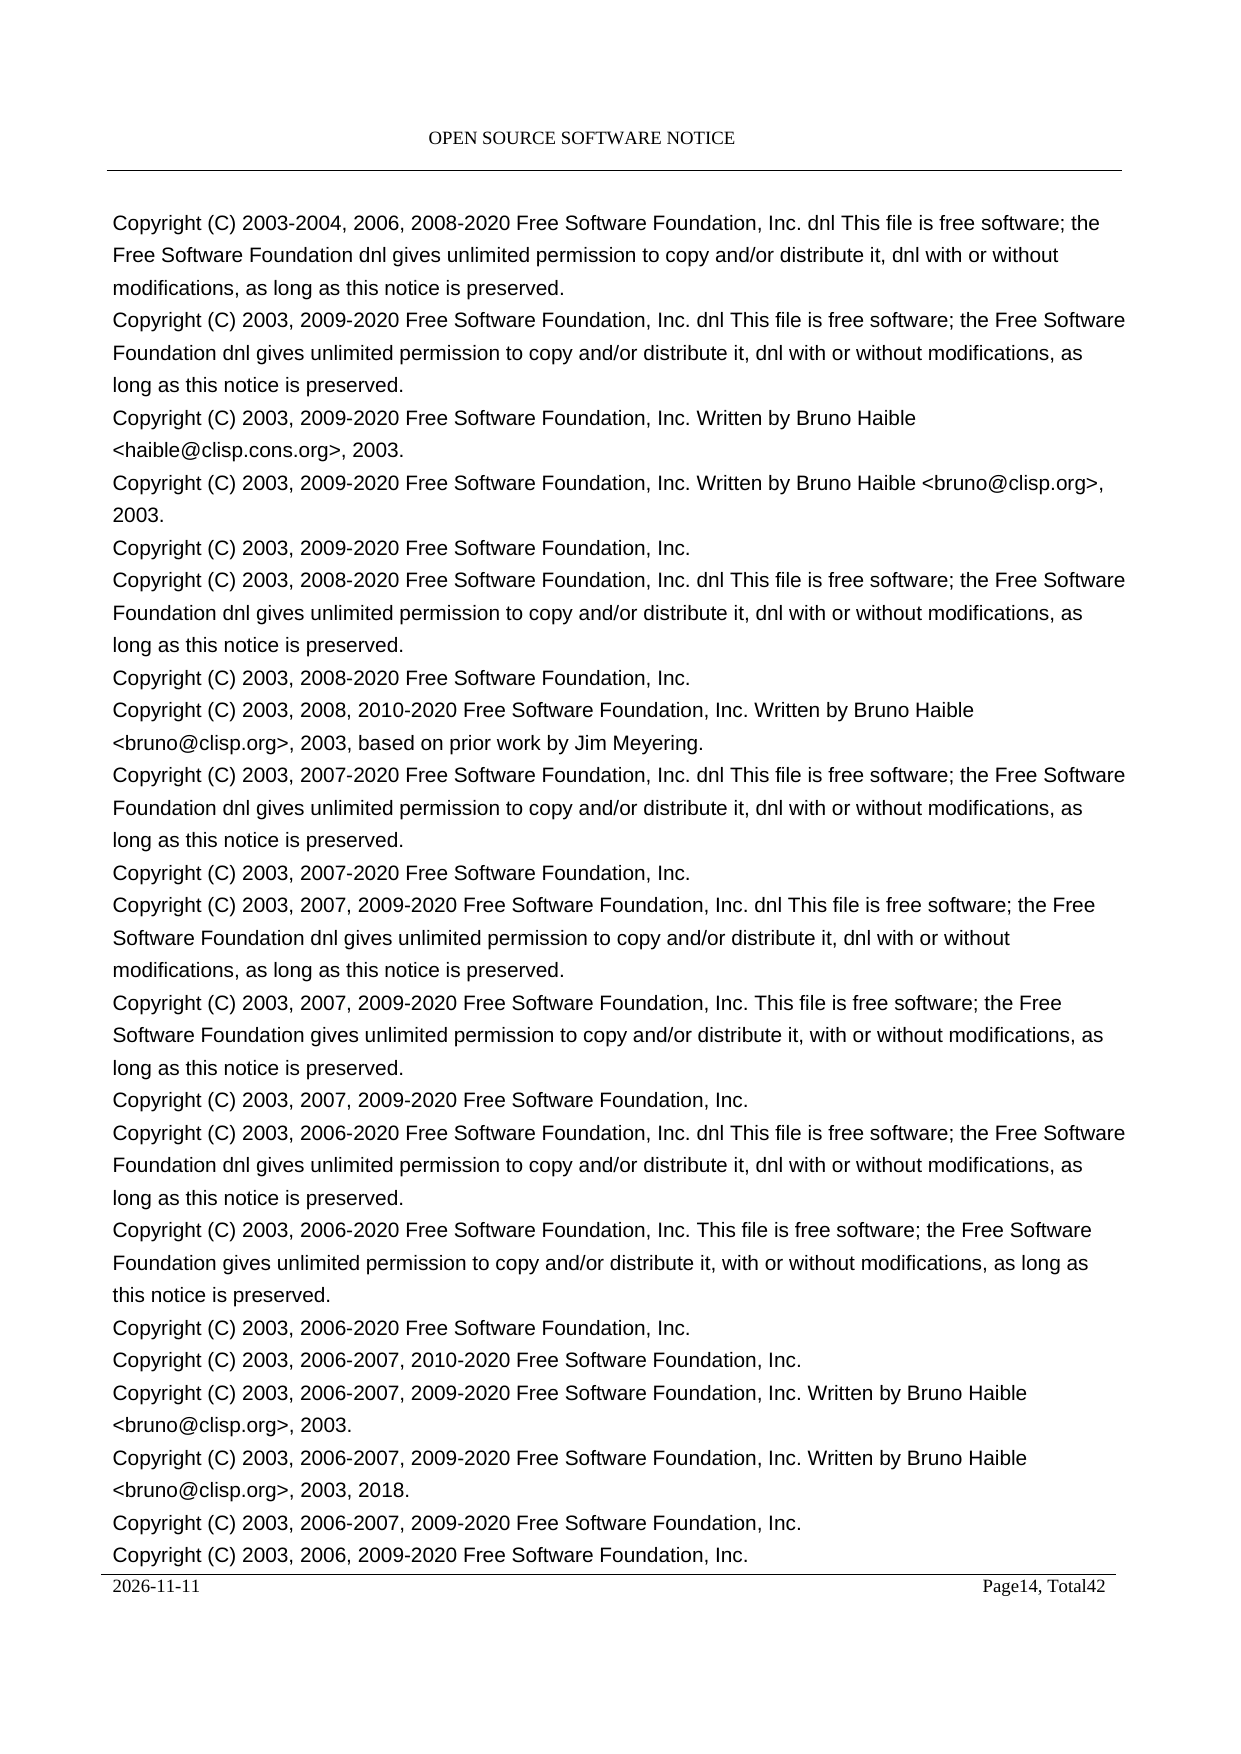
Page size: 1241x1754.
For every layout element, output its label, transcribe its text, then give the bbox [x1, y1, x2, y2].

text Copyright (C) 2003, 2007-2020 Free Software Foundation, Inc. [112, 856, 1128, 889]
text Copyright (C) 2003, 2008-2020 Free Software Foundation, Inc. [112, 661, 1128, 694]
text Copyright (C) 2003, 2006-2020 Free Software Foundation, Inc. This file is free software; the Free Software Foundation gives unlimited permission to copy and/or distribute it, with or without modifications, as long as this notice is preserved. [112, 1214, 1128, 1311]
text Copyright (C) 2003, 2008-2020 Free Software Foundation, Inc. dnl This file is free software; the Free Software Foundation dnl gives unlimited permission to copy and/or distribute it, dnl with or without modifications, as long as this notice is preserved. [112, 564, 1128, 661]
text Copyright (C) 2003, 2007-2020 Free Software Foundation, Inc. dnl This file is free software; the Free Software Foundation dnl gives unlimited permission to copy and/or distribute it, dnl with or without modifications, as long as this notice is preserved. [112, 759, 1128, 856]
text Copyright (C) 2003, 2008, 2010-2020 Free Software Foundation, Inc. Written by Bruno Haible <bruno@clisp.org>, 2003, based on prior work by Jim Meyering. [112, 694, 1128, 759]
text Copyright (C) 2003, 2006-2007, 2009-2020 Free Software Foundation, Inc. Written by Bruno Haible <bruno@clisp.org>, 2003. [112, 1376, 1128, 1441]
text Copyright (C) 2003, 2006-2020 Free Software Foundation, Inc. dnl This file is free software; the Free Software Foundation dnl gives unlimited permission to copy and/or distribute it, dnl with or without modifications, as long as this notice is preserved. [112, 1116, 1128, 1214]
text Copyright (C) 2003, 2006-2007, 2009-2020 Free Software Foundation, Inc. Written by Bruno Haible <bruno@clisp.org>, 2003, 2018. [112, 1441, 1128, 1506]
text Copyright (C) 2003, 2006-2020 Free Software Foundation, Inc. [112, 1311, 1128, 1344]
text Copyright (C) 2003, 2009-2020 Free Software Foundation, Inc. [112, 531, 1128, 564]
text Copyright (C) 2003, 2006, 2009-2020 Free Software Foundation, Inc. [112, 1539, 1128, 1571]
text Copyright (C) 2003, 2009-2020 Free Software Foundation, Inc. Written by Bruno Haible <haible@clisp.cons.org>, 2003. [112, 401, 1128, 466]
text Copyright (C) 2003, 2006-2007, 2009-2020 Free Software Foundation, Inc. [112, 1506, 1128, 1539]
text Copyright (C) 2003, 2007, 2009-2020 Free Software Foundation, Inc. This file is free software; the Free Software Foundation gives unlimited permission to copy and/or distribute it, with or without modifications, as long as this notice is preserved. [112, 986, 1128, 1084]
text Copyright (C) 2003, 2007, 2009-2020 Free Software Foundation, Inc. [112, 1084, 1128, 1116]
text Copyright (C) 2003, 2006-2007, 2010-2020 Free Software Foundation, Inc. [112, 1344, 1128, 1376]
text Copyright (C) 2003, 2009-2020 Free Software Foundation, Inc. dnl This file is free software; the Free Software Foundation dnl gives unlimited permission to copy and/or distribute it, dnl with or without modifications, as long as this notice is preserved. [112, 304, 1128, 401]
text Copyright (C) 2003, 2009-2020 Free Software Foundation, Inc. Written by Bruno Haible <bruno@clisp.org>, 2003. [112, 466, 1128, 531]
text Copyright (C) 2003, 2007, 2009-2020 Free Software Foundation, Inc. dnl This file is free software; the Free Software Foundation dnl gives unlimited permission to copy and/or distribute it, dnl with or without modifications, as long as this notice is preserved. [112, 889, 1128, 986]
text Copyright (C) 2003-2004, 2006, 2008-2020 Free Software Foundation, Inc. dnl This file is free software; the Free Software Foundation dnl gives unlimited permission to copy and/or distribute it, dnl with or without modifications, as long as this notice is preserved. [112, 206, 1128, 304]
